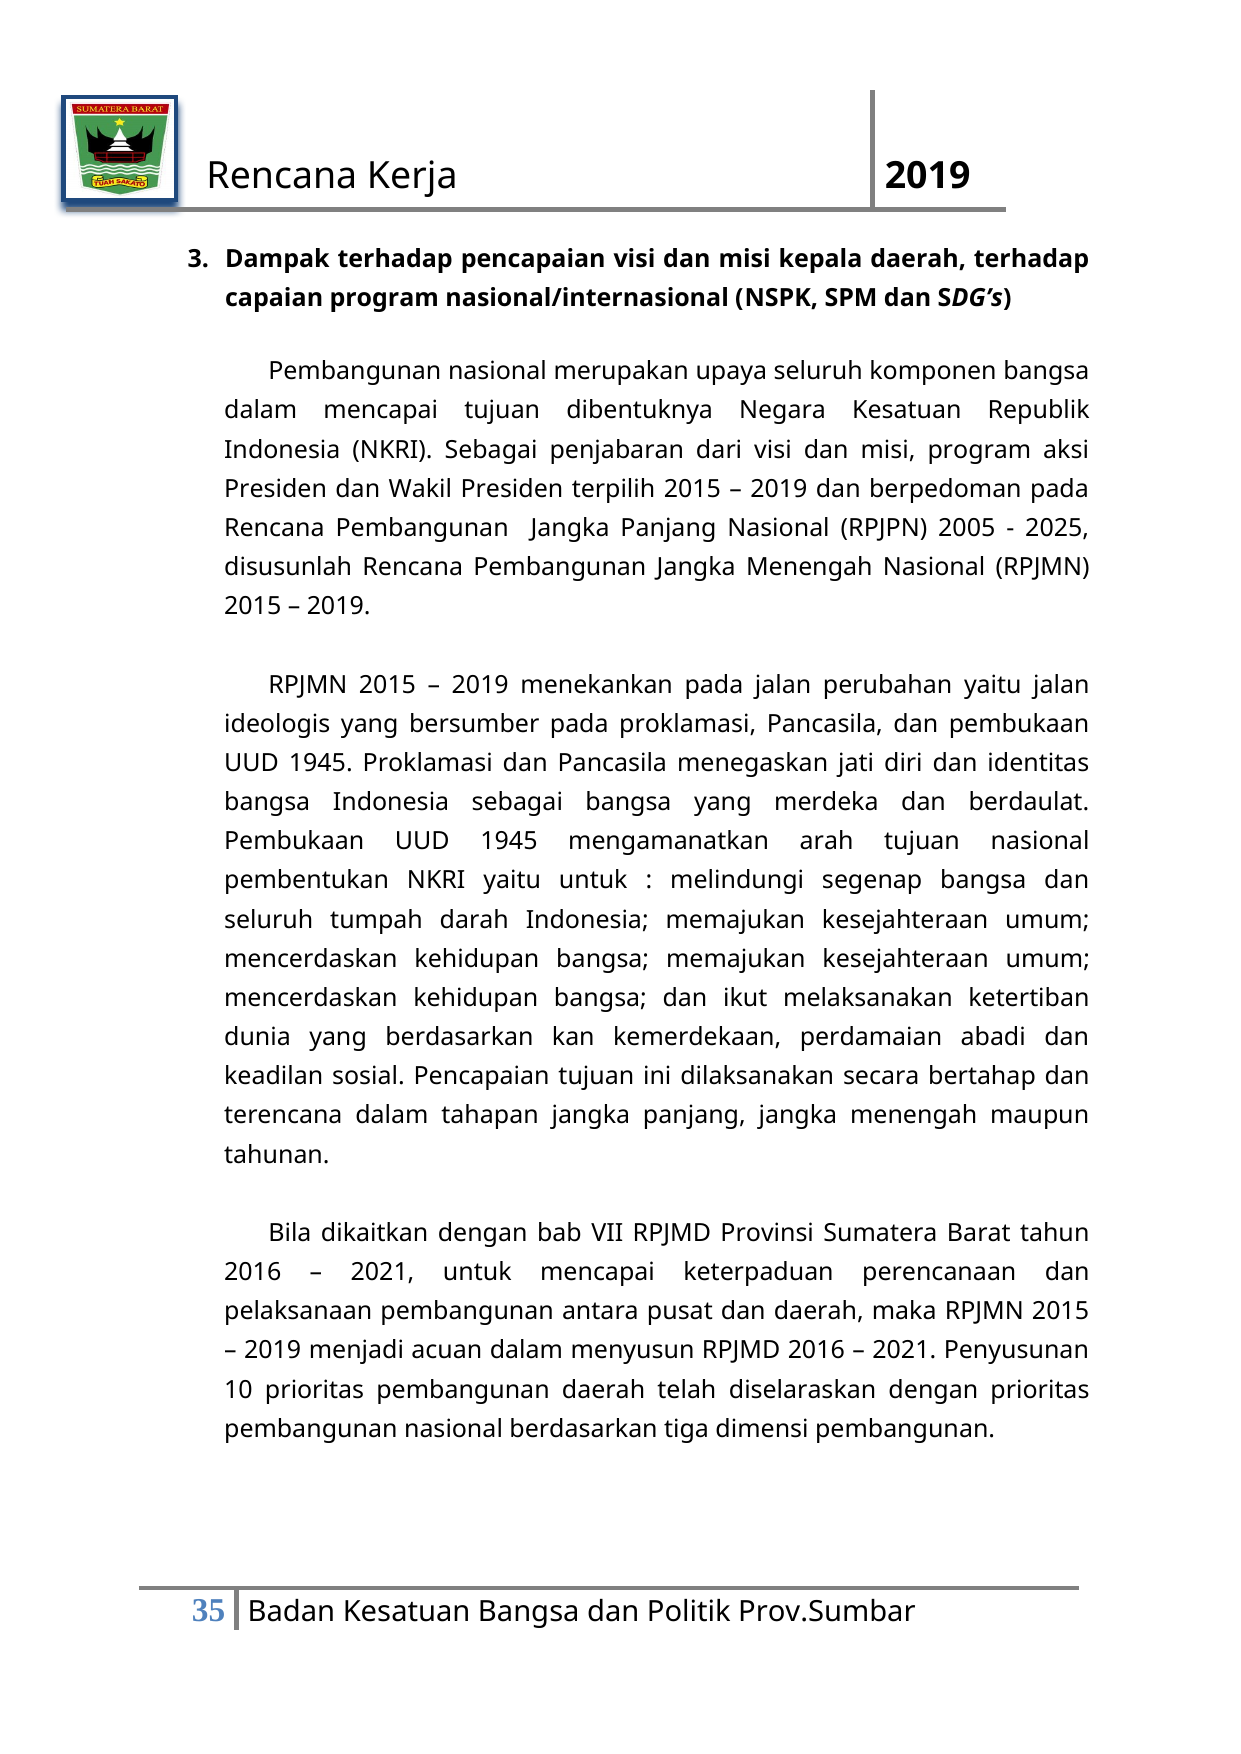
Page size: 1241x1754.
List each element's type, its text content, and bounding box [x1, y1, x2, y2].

list Dampak terhadap pencapaian visi dan misi kepala daerah, terhadap capaian program nasional/internasional (NSPK, SPM dan SDG’s) [187, 241, 1090, 314]
text Bila dikaitkan dengan bab VII RPJMD Provinsi Sumatera Barat tahun 2016 – 2021, untuk mencapai keterpaduan perencanaan dan pelaksanaan pembangunan antara pusat dan daerah, maka RPJMN 2015 – 2019 menjadi acuan dalam menyusun RPJMD 2016 – 2021. Penyusunan 10 prioritas pembangunan daerah telah diselaraskan dengan prioritas pembangunan nasional berdasarkan tiga dimensi pembangunan. [224, 1214, 1090, 1444]
text RPJMN 2015 – 2019 menekankan pada jalan perubahan yaitu jalan ideologis yang bersumber pada proklamasi, Pancasila, dan pembukaan UUD 1945. Proklamasi dan Pancasila menegaskan jati diri dan identitas bangsa Indonesia sebagai bangsa yang merdeka dan berdaulat. Pembukaan UUD 1945 mengamanatkan arah tujuan nasional pembentukan NKRI yaitu untuk : melindungi segenap bangsa dan seluruh tumpah darah Indonesia; memajukan kesejahteraan umum; mencerdaskan kehidupan bangsa; memajukan kesejahteraan umum; mencerdaskan kehidupan bangsa; dan ikut melaksanakan ketertiban dunia yang berdasarkan kan kemerdekaan, perdamaian abadi dan keadilan sosial. Pencapaian tujuan ini dilaksanakan secara bertahap dan terencana dalam tahapan jangka panjang, jangka menengah maupun tahunan. [224, 666, 1090, 1170]
picture [66, 99, 174, 198]
text Pembangunan nasional merupakan upaya seluruh komponen bangsa dalam mencapai tujuan dibentuknya Negara Kesatuan Republik Indonesia (NKRI). Sebagai penjabaran dari visi dan misi, program aksi Presiden dan Wakil Presiden terpilih 2015 – 2019 dan berpedoman pada Rencana Pembangunan Jangka Panjang Nasional (RPJPN) 2005 - 2025, disusunlah Rencana Pembangunan Jangka Menengah Nasional (RPJMN) 2015 – 2019. [224, 353, 1090, 622]
